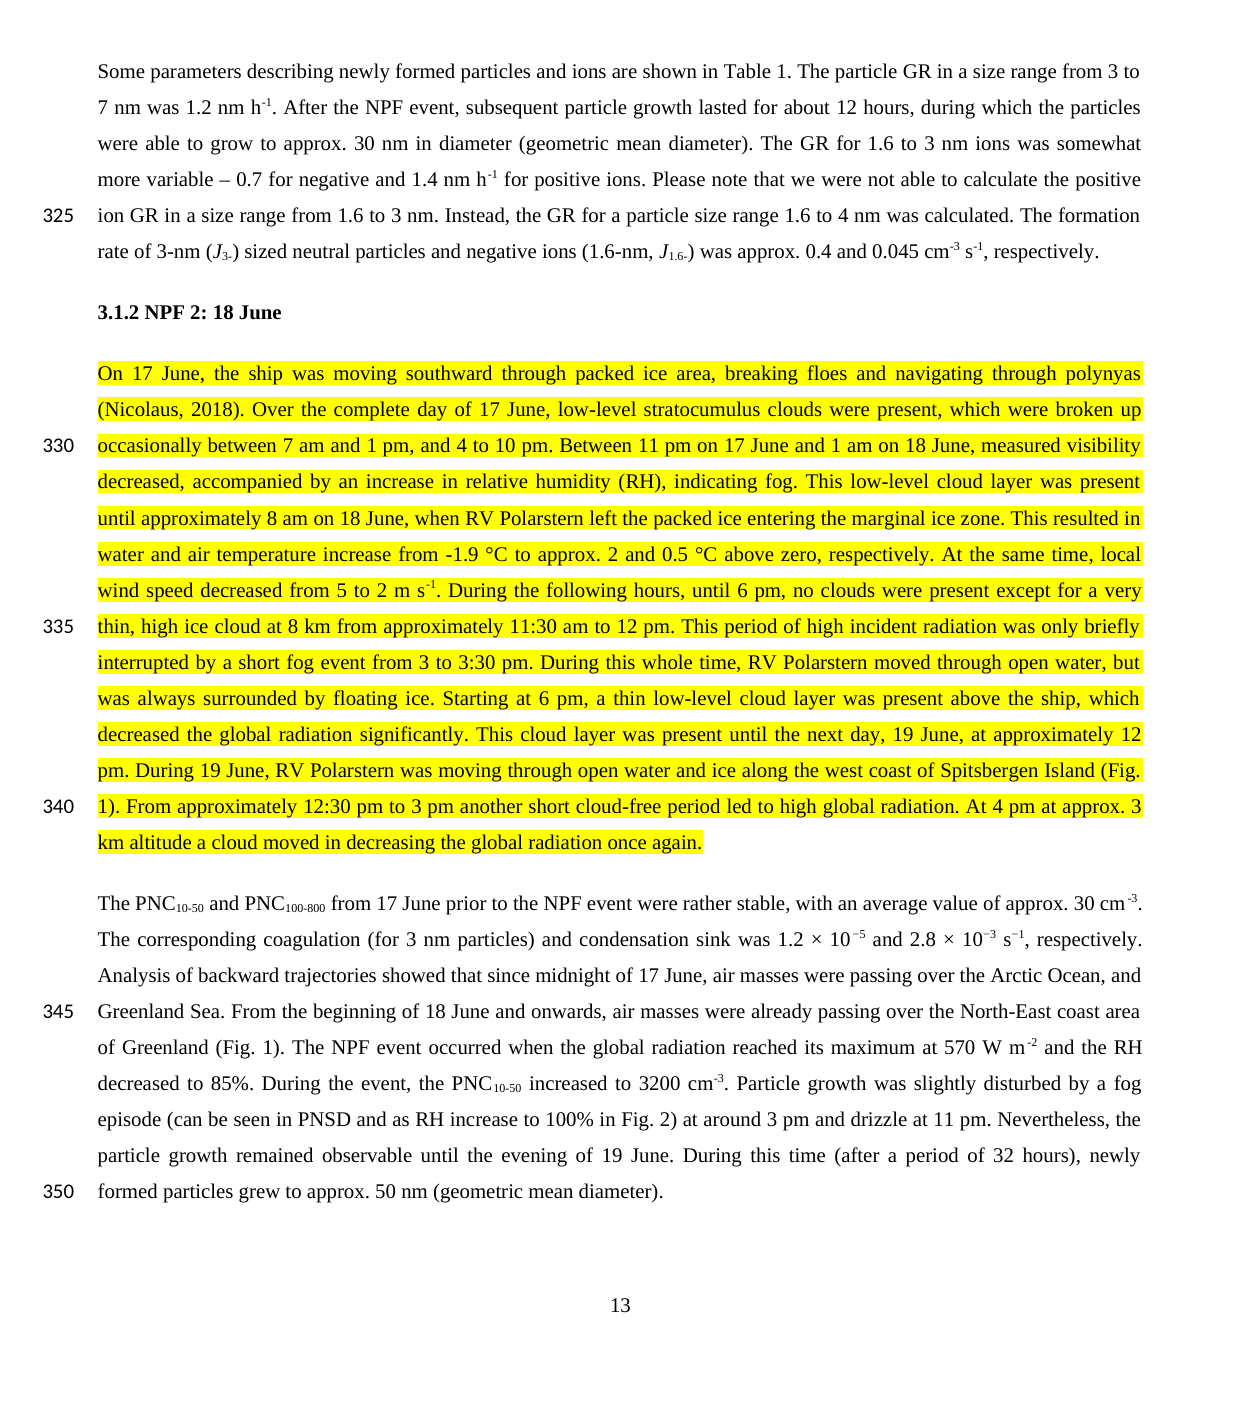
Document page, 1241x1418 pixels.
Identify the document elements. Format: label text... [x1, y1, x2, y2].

text The PNC10-50 and PNC100-800 from 17 June prior to the NPF event were rather stable, with an average value of approx. 30 cm-3. The corresponding coagulation (for 3 nm particles) and condensation sink was 1.2 × 10−5 and 2.8 × 10−3 s−1, respectively. Analysis of backward trajectories showed that since midnight of 17 June, air masses were passing over the Arctic Ocean, and Greenland Sea. From the beginning of 18 June and onwards, air masses were already passing over the North-East coast area of Greenland (Fig. 1). The NPF event occurred when the global radiation reached its maximum at 570 W m-2 and the RH decreased to 85%. During the event, the PNC10-50 increased to 3200 cm-3. Particle growth was slightly disturbed by a fog episode (can be seen in PNSD and as RH increase to 100% in Fig. 2) at around 3 pm and drizzle at 11 pm. Nevertheless, the particle growth remained observable until the evening of 19 June. During this time (after a period of 32 hours), newly formed particles grew to approx. 50 nm (geometric mean diameter). [97, 891, 1143, 1203]
subtitle 3.1.2 NPF 2: 18 June [97, 300, 1143, 324]
text On 17 June, the ship was moving southward through packed ice area, breaking floes and navigating through polynyas (Nicolaus, 2018). Over the complete day of 17 June, low-level stratocumulus clouds were present, which were broken up occasionally between 7 am and 1 pm, and 4 to 10 pm. Between 11 pm on 17 June and 1 am on 18 June, measured visibility decreased, accompanied by an increase in relative humidity (RH), indicating fog. This low-level cloud layer was present until approximately 8 am on 18 June, when RV Polarstern left the packed ice entering the marginal ice zone. This resulted in water and air temperature increase from -1.9 °C to approx. 2 and 0.5 °C above zero, respectively. At the same time, local wind speed decreased from 5 to 2 m s-1. During the following hours, until 6 pm, no clouds were present except for a very thin, high ice cloud at 8 km from approximately 11:30 am to 12 pm. This period of high incident radiation was only briefly interrupted by a short fog event from 3 to 3:30 pm. During this whole time, RV Polarstern moved through open water, but was always surrounded by floating ice. Starting at 6 pm, a thin low-level cloud layer was present above the ship, which decreased the global radiation significantly. This cloud layer was present until the next day, 19 June, at approximately 12 pm. During 19 June, RV Polarstern was moving through open water and ice along the west coast of Spitsbergen Island (Fig. 1). From approximately 12:30 pm to 3 pm another short cloud-free period led to high global radiation. At 4 pm at approx. 3 km altitude a cloud moved in decreasing the global radiation once again. [97, 588, 1143, 695]
text Some parameters describing newly formed particles and ions are shown in Table 1. The particle GR in a size range from 3 to 7 nm was 1.2 nm h-1. After the NPF event, subsequent particle growth lasted for about 12 hours, during which the particles were able to grow to approx. 30 nm in diameter (geometric mean diameter). The GR for 1.6 to 3 nm ions was somewhat more variable – 0.7 for negative and 1.4 nm h-1 for positive ions. Please note that we were not able to calculate the positive ion GR in a size range from 1.6 to 3 nm. Instead, the GR for a particle size range 1.6 to 4 nm was calculated. The formation rate of 3-nm (J3-) sized neutral particles and negative ions (1.6-nm, J1.6-) was approx. 0.4 and 0.045 cm-3 s-1, respectively. [97, 59, 1143, 263]
text On 17 June, the ship was moving southward through packed ice area, breaking floes and navigating through polynyas (Nicolaus, 2018). Over the complete day of 17 June, low-level stratocumulus clouds were present, which were broken up occasionally between 7 am and 1 pm, and 4 to 10 pm. Between 11 pm on 17 June and 1 am on 18 June, measured visibility decreased, accompanied by an increase in relative humidity (RH), indicating fog. This low-level cloud layer was present until approximately 8 am on 18 June, when RV Polarstern left the packed ice entering the marginal ice zone. This resulted in water and air temperature increase from -1.9 °C to approx. 2 and 0.5 °C above zero, respectively. At the same time, local wind speed decreased from 5 to 2 m s-1. During the following hours, until 6 pm, no clouds were present except for a very thin, high ice cloud at 8 km from approximately 11:30 am to 12 pm. This period of high incident radiation was only briefly interrupted by a short fog event from 3 to 3:30 pm. During this whole time, RV Polarstern moved through open water, but was always surrounded by floating ice. Starting at 6 pm, a thin low-level cloud layer was present above the ship, which decreased the global radiation significantly. This cloud layer was present until the next day, 19 June, at approximately 12 pm. During 19 June, RV Polarstern was moving through open water and ice along the west coast of Spitsbergen Island (Fig. 1). From approximately 12:30 pm to 3 pm another short cloud-free period led to high global radiation. At 4 pm at approx. 3 km altitude a cloud moved in decreasing the global radiation once again. [97, 361, 1143, 515]
